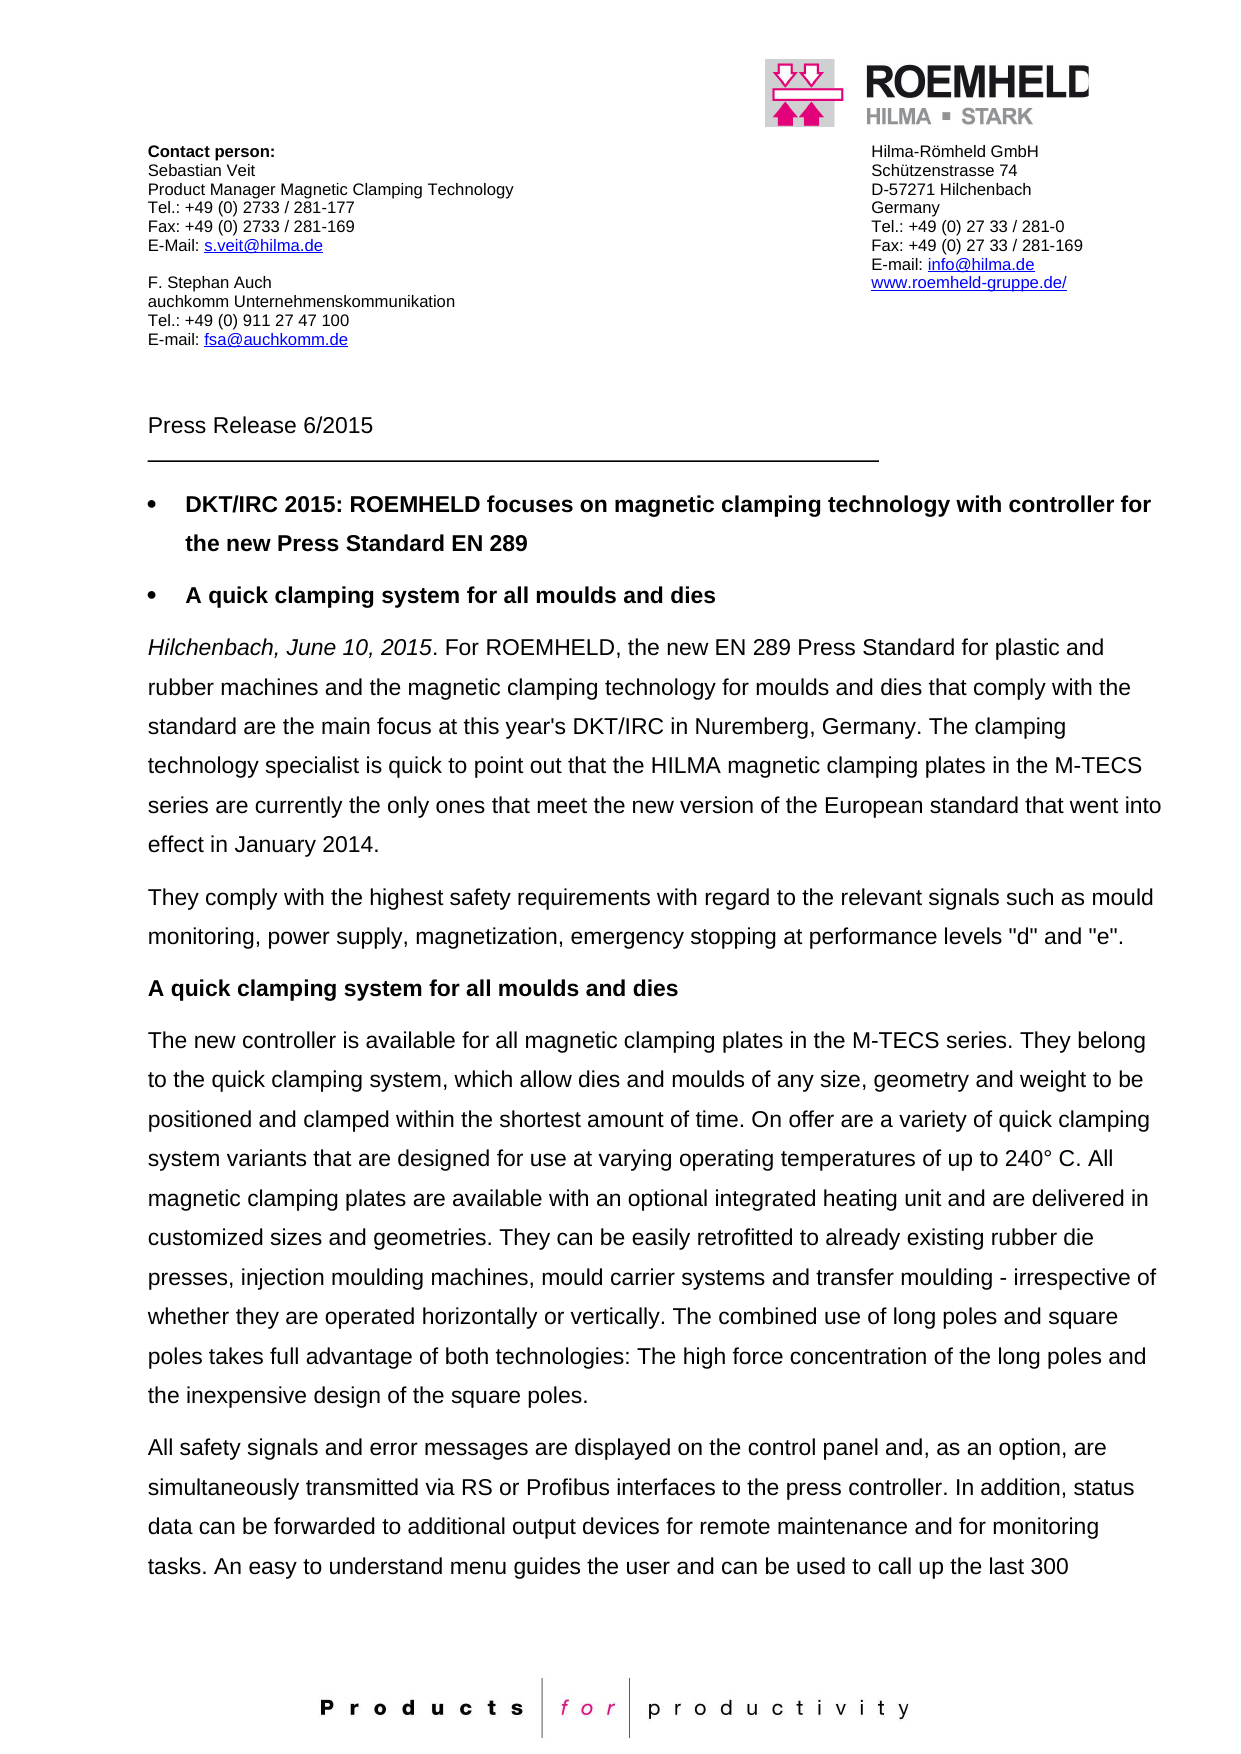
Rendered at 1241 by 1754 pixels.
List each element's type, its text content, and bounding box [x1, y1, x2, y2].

text The new controller is available for all magnetic clamping plates in the M-TECS series. They belong to the quick clamping system, which allow dies and moulds of any size, geometry and weight to be positioned and clamped within the shortest amount of time. On offer are a variety of quick clamping system variants that are designed for use at varying operating temperatures of up to 240° C. All magnetic clamping plates are available with an optional integrated heating unit and are delivered in customized sizes and geometries. They can be easily retrofitted to already existing rubber die presses, injection moulding machines, mould carrier systems and transfer moulding - irrespective of whether they are operated horizontally or vertically. The combined use of long poles and square poles takes full advantage of both technologies: The high force concentration of the long poles and the inexpensive design of the square poles. [148, 1027, 1162, 1408]
text They comply with the highest safety requirements with regard to the relevant signals such as mould monitoring, power supply, magnetization, emergency stopping at performance levels "d" and "e". [148, 883, 1162, 949]
text Hilchenbach, June 10, 2015. For ROEMHELD, the new EN 289 Press Standard for plastic and rubber machines and the magnetic clamping technology for moulds and dies that comply with the standard are the main focus at this year's DKT/IRC in Nuremberg, Germany. The clamping technology specialist is quick to point out that the HILMA magnetic clamping plates in the M-TECS series are currently the only ones that meet the new version of the European standard that went into effect in January 2014. [148, 634, 1162, 858]
text Press Release 6/2015 [148, 412, 892, 438]
list DKT/IRC 2015: ROEMHELD focuses on magnetic clamping technology with controller for the new Press Standard EN 289 [148, 491, 1162, 556]
picture [274, 1662, 965, 1748]
picture [763, 59, 1089, 126]
text A quick clamping system for all moulds and dies [148, 975, 1162, 1001]
table_header Contact person: Sebastian Veit Product Manager Magnetic Clamping Technology Tel.: +49 (0) 2733 / 281-177 Fax: +49 (0) 2733 / 281-169 E-Mail: s.veit@hilma.de F. Stephan Auch auchkomm Unternehmenskommunikation Tel.: +49 (0) 911 27 47 100 E-mail: fsa@auchkomm.de [140, 143, 849, 361]
table_header Hilma-Römheld GmbH Schützenstrasse 74 D-57271 Hilchenbach Germany Tel.: +49 (0) 27 33 / 281-0 Fax: +49 (0) 27 33 / 281-169 E-mail: info@hilma.de www.roemheld-gruppe.de/ [849, 143, 1130, 361]
list A quick clamping system for all moulds and dies [148, 582, 1162, 608]
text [148, 1434, 1162, 1579]
